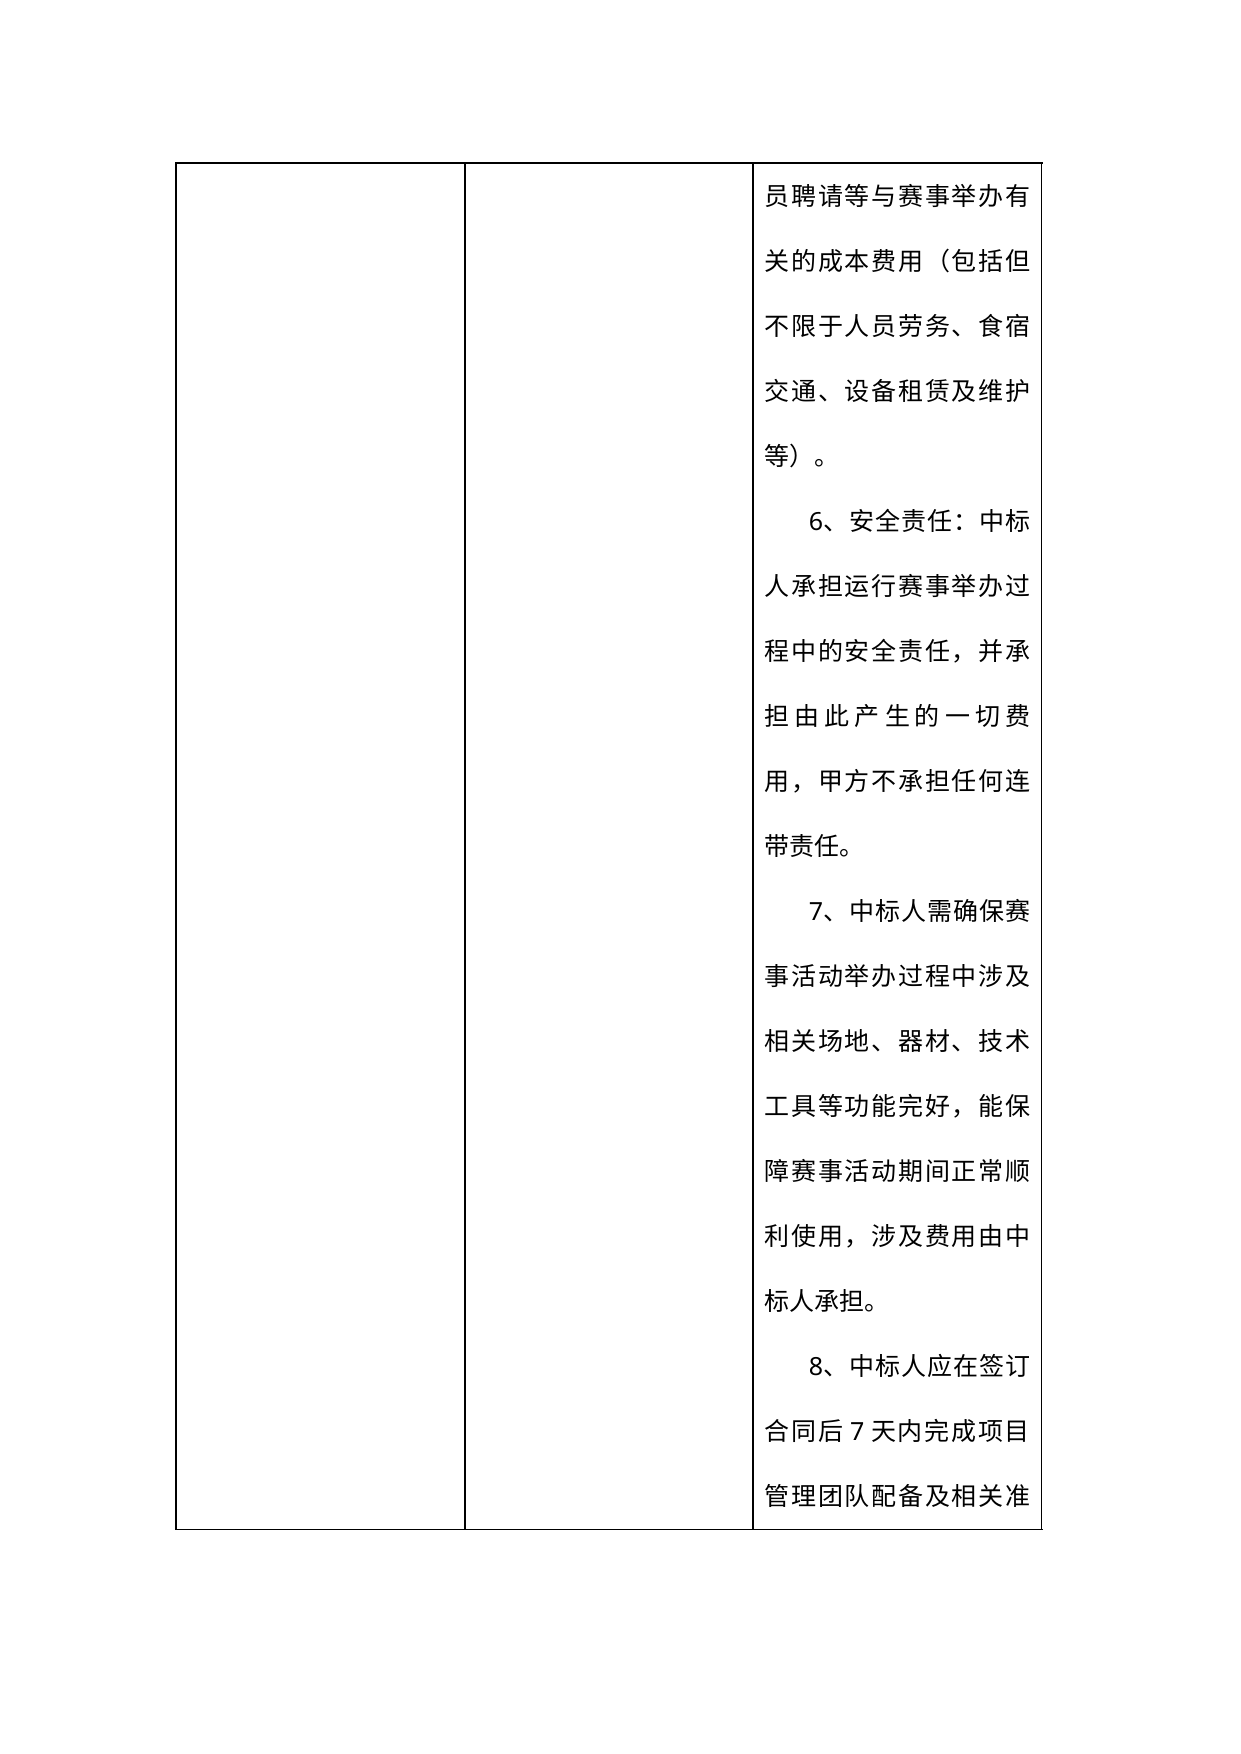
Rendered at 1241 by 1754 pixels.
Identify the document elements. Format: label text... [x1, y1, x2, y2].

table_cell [754, 164, 1041, 1528]
table_cell 1 [177, 164, 464, 1528]
table_cell ★ [466, 164, 752, 1528]
